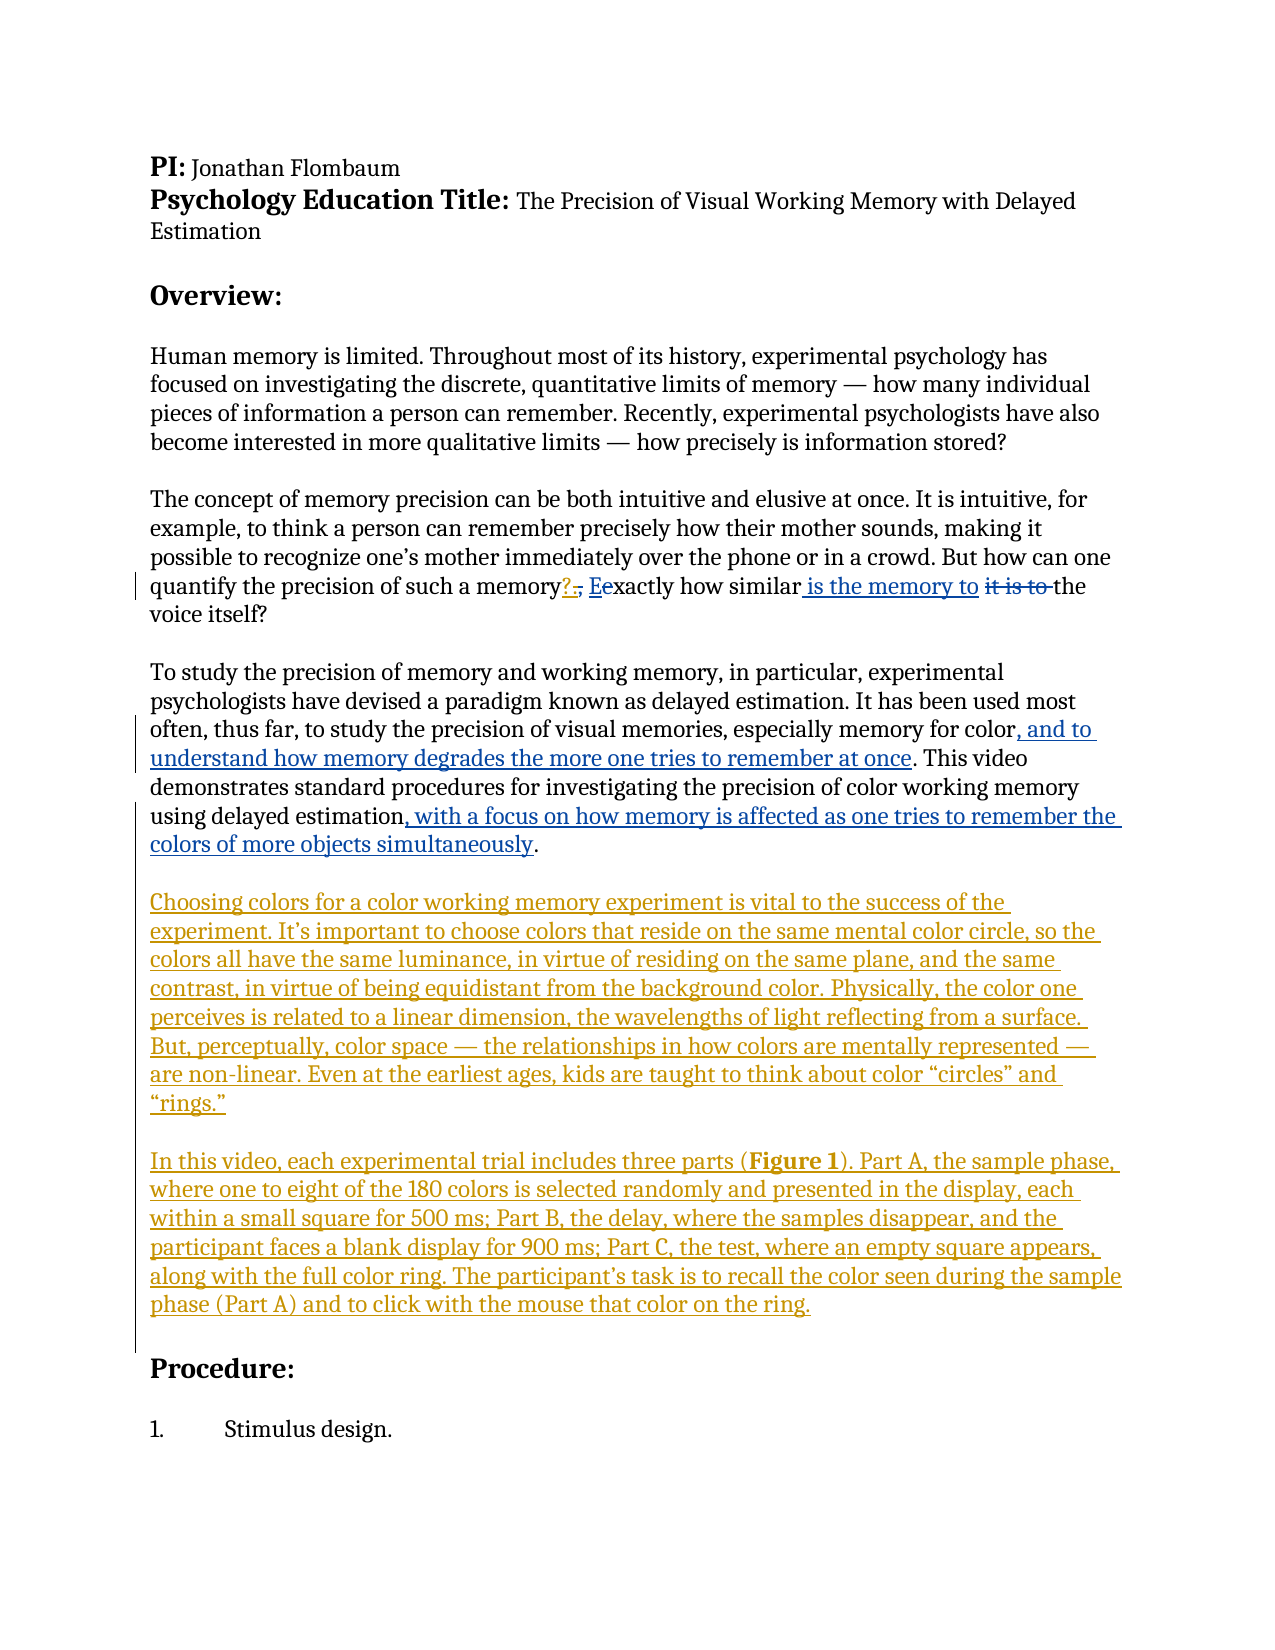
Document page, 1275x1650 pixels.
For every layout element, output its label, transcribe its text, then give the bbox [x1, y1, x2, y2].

text Psychology Education Title: The Precision of Visual Working Memory with Delayed Estimation [150, 183, 1125, 246]
text The concept of memory precision can be both intuitive and elusive at once. It is intuitive, for example, to think a person can remember precisely how their mother sounds, making it possible to recognize one’s mother immediately over the phone or in a crowd. But how can one quantify the precision of such a memory xactly how similar the voice itself? [150, 485, 1125, 629]
text Human memory is limited. Throughout most of its history, experimental psychology has focused on investigating the discrete, quantitative limits of memory — how many individual pieces of information a person can remember. Recently, experimental psychologists have also become interested in more qualitative limits — how precisely is information stored? [150, 342, 1125, 457]
text PI: Jonathan Flombaum [150, 150, 1125, 183]
text Overview: [150, 279, 1125, 313]
text Procedure: [150, 1353, 1125, 1386]
text To study the precision of memory and working memory, in particular, experimental psychologists have devised a paradigm known as delayed estimation. It has been used most often, thus far, to study the precision of visual memories, especially memory for color. This video demonstrates standard procedures for investigating the precision of color working memory using delayed estimation. [150, 658, 1125, 859]
list Stimulus design. [150, 1415, 1125, 1444]
